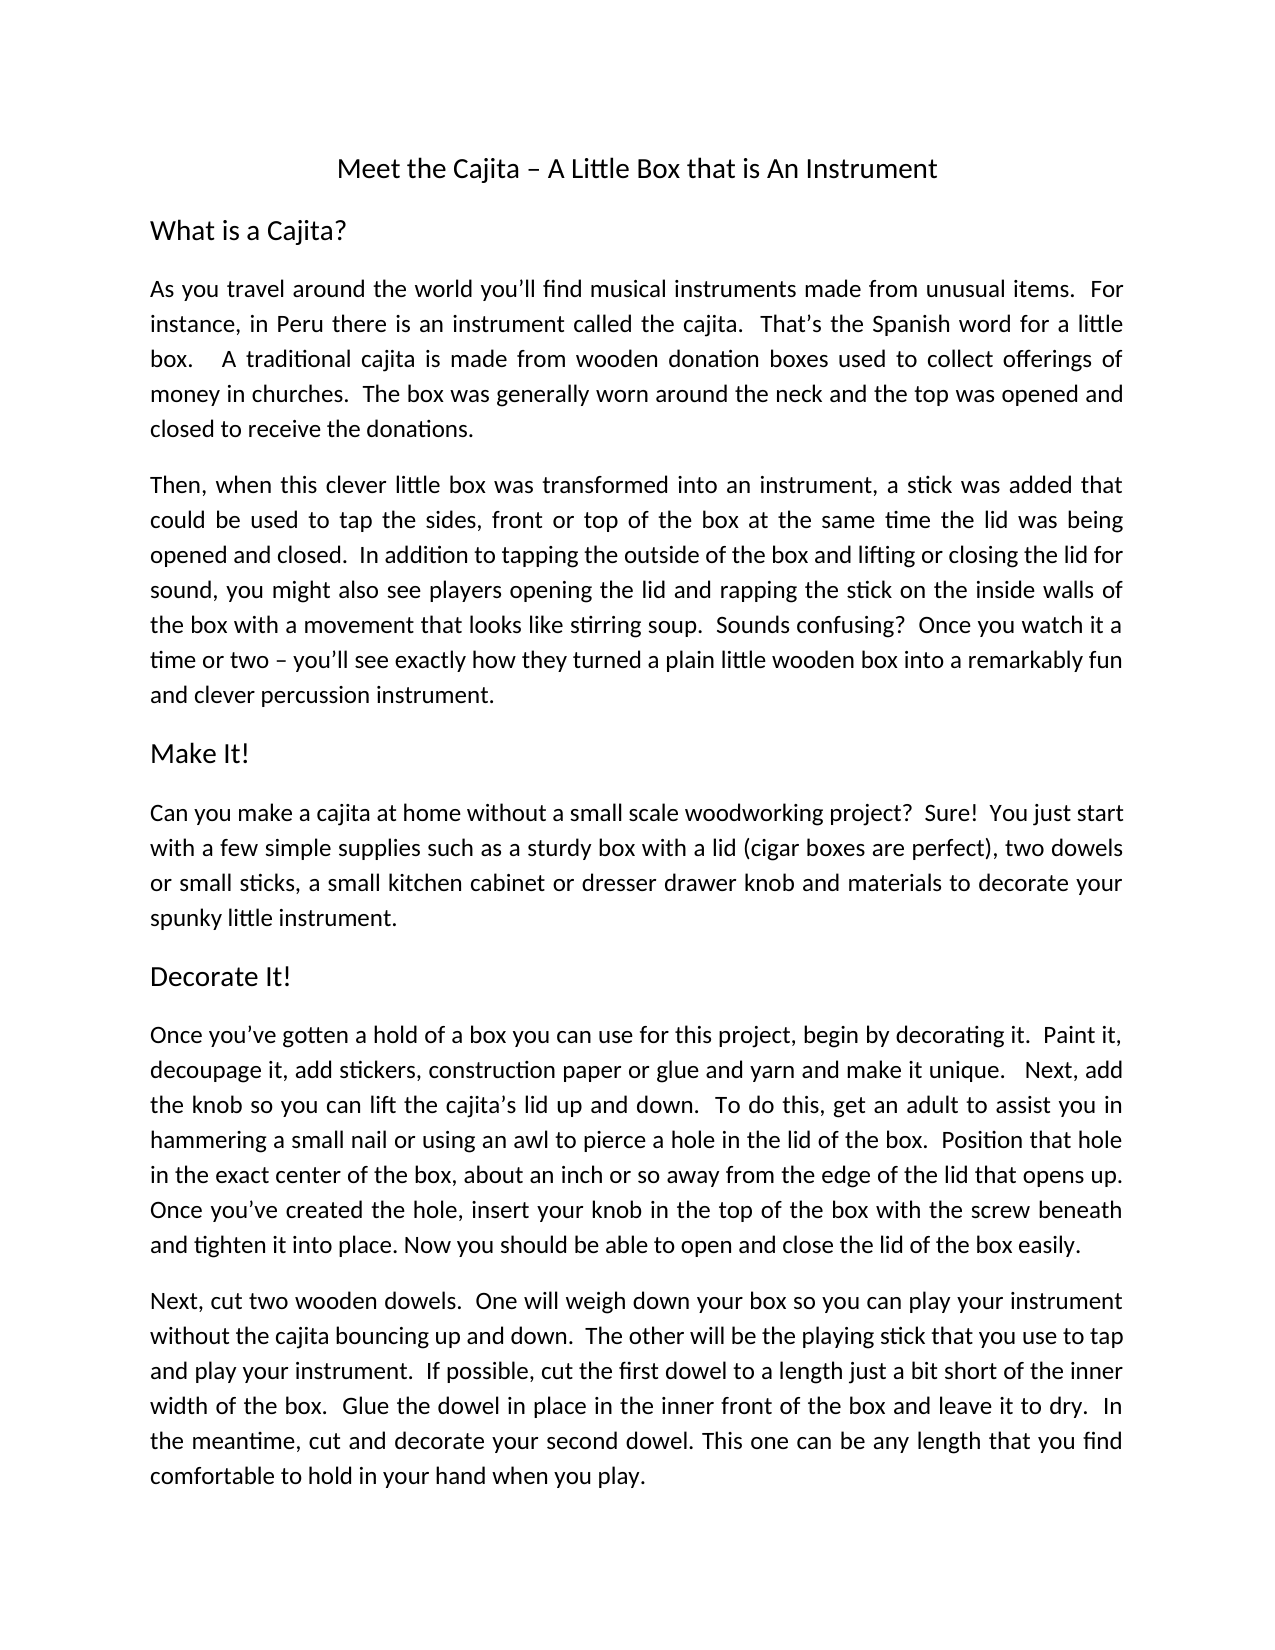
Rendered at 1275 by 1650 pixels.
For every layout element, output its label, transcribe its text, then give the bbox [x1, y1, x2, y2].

text Next, cut two wooden dowels. One will weigh down your box so you can play your instrument without the cajita bouncing up and down. The other will be the playing stick that you use to tap and play your instrument. If possible, cut the first dowel to a length just a bit short of the inner width of the box. Glue the dowel in place in the inner front of the box and leave it to dry. In the meantime, cut and decorate your second dowel. This one can be any length that you find comfortable to hold in your hand when you play. [150, 1285, 1125, 1491]
text Then, when this clever little box was transformed into an instrument, a stick was added that could be used to tap the sides, front or top of the box at the same time the lid was being opened and closed. In addition to tapping the outside of the box and lifting or closing the lid for sound, you might also see players opening the lid and rapping the stick on the inside walls of the box with a movement that looks like stirring soup. Sounds confusing? Once you watch it a time or two – you’ll see exactly how they turned a plain little wooden box into a remarkably fun and clever percussion instrument. [150, 469, 1125, 710]
text Once you’ve gotten a hold of a box you can use for this project, begin by decorating it. Paint it, decoupage it, add stickers, construction paper or glue and yarn and make it unique. Next, add the knob so you can lift the cajita’s lid up and down. To do this, get an adult to assist you in hammering a small nail or using an awl to pierce a hole in the lid of the box. Position that hole in the exact center of the box, about an inch or so away from the edge of the lid that opens up. Once you’ve created the hole, insert your knob in the top of the box with the screw beneath and tighten it into place. Now you should be able to open and close the lid of the box easily. [150, 1019, 1125, 1260]
text What is a Cajita? [150, 212, 1125, 247]
text Meet the Cajita – A Little Box that is An Instrument [150, 150, 1125, 186]
text Decorate It! [150, 958, 1125, 993]
text Can you make a cajita at home without a small scale woodworking project? Sure! You just start with a few simple supplies such as a sturdy box with a lid (cigar boxes are perfect), two dowels or small sticks, a small kitchen cabinet or dresser drawer knob and materials to decorate your spunky little instrument. [150, 797, 1125, 932]
text As you travel around the world you’ll find musical instruments made from unusual items. For instance, in Peru there is an instrument called the cajita. That’s the Spanish word for a little box. A traditional cajita is made from wooden donation boxes used to collect offerings of money in churches. The box was generally worn around the neck and the top was opened and closed to receive the donations. [150, 273, 1125, 444]
text Make It! [150, 735, 1125, 771]
